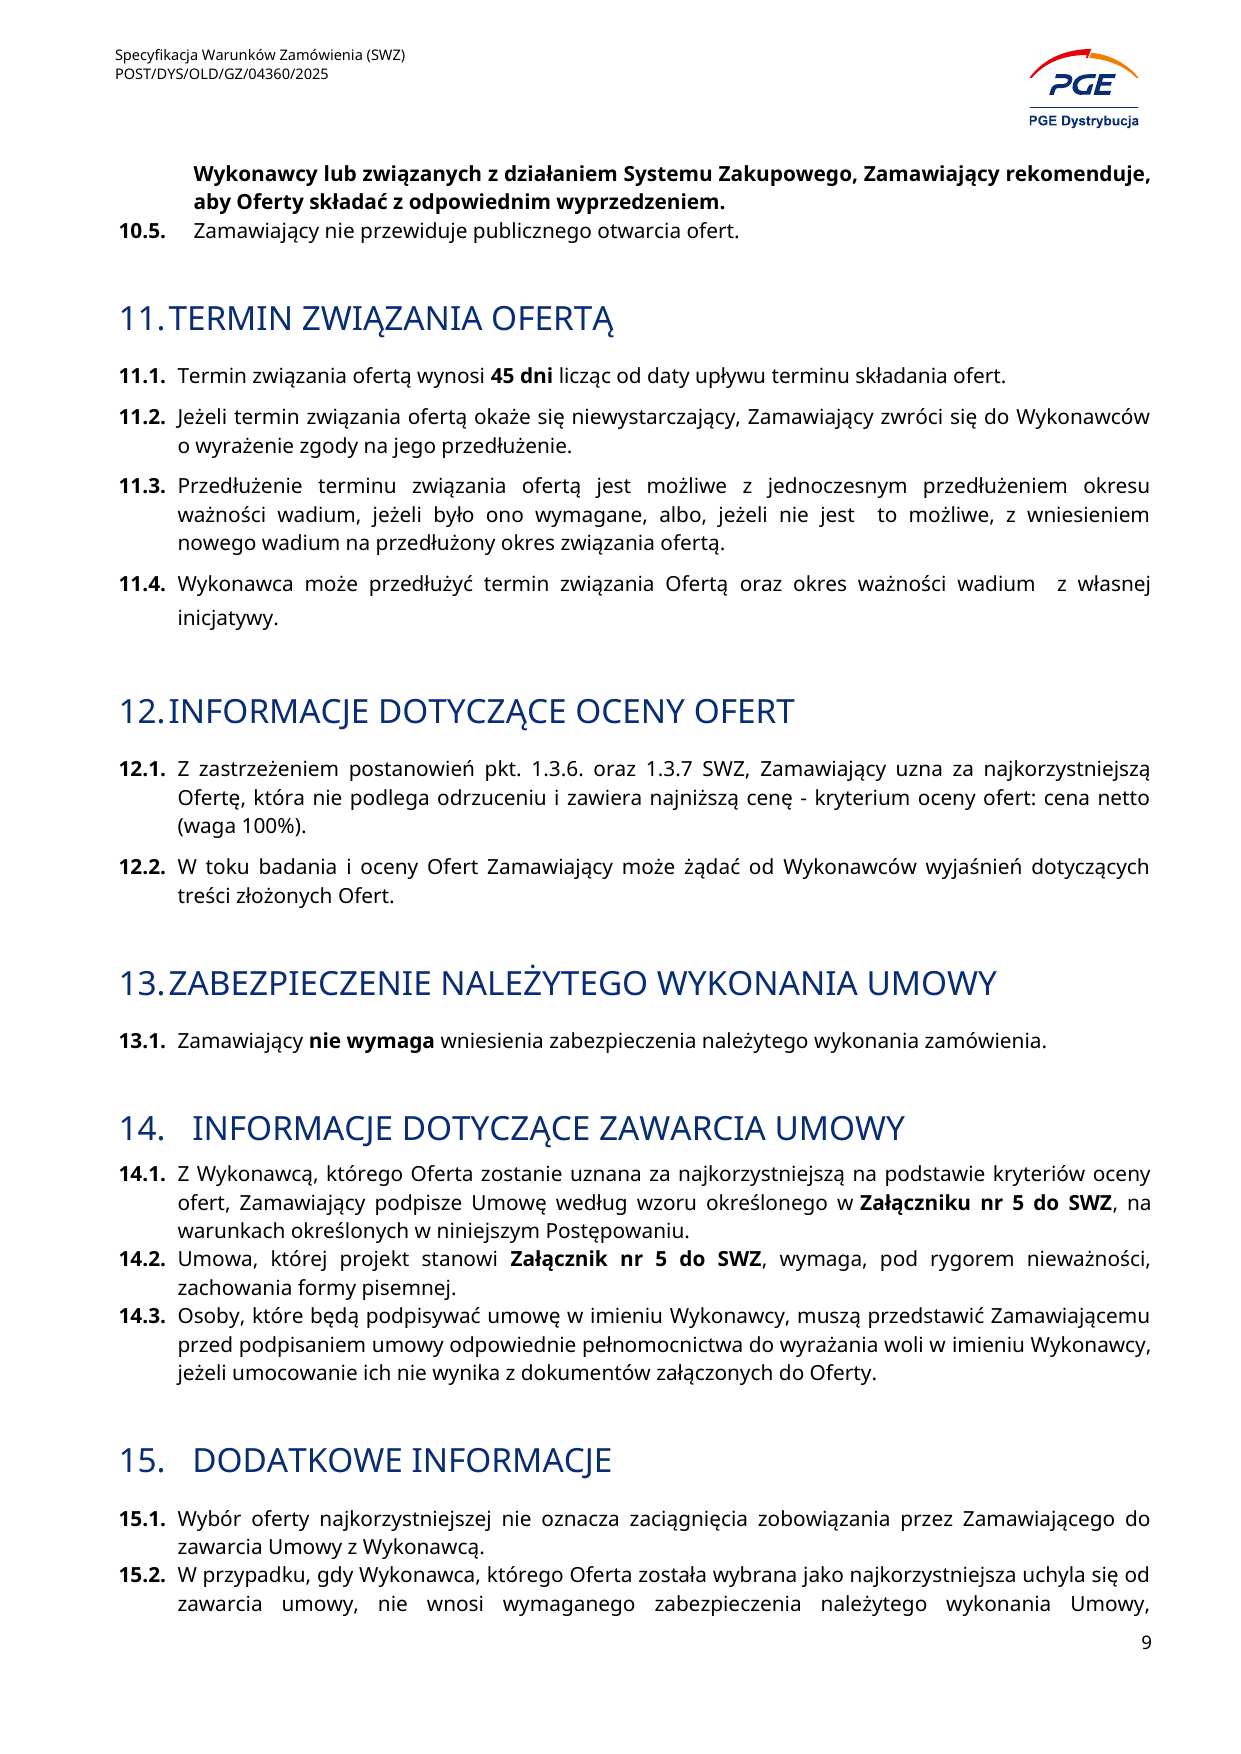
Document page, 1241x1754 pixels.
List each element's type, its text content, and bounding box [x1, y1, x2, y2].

list Termin związania ofertą wynosi 45 dni licząc od daty upływu terminu składania ofert. [118, 361, 1152, 390]
list Z Wykonawcą, którego Oferta zostanie uznana za najkorzystniejszą na podstawie kryteriów oceny ofert, Zamawiający podpisze Umowę według wzoru określonego w Załączniku nr 5 do SWZ, na warunkach określonych w niniejszym Postępowaniu. [118, 1159, 1152, 1244]
subtitle TERMIN ZWIĄZANIA OFERTĄ [118, 294, 1152, 340]
list Wykonawca może przedłużyć termin związania Ofertą oraz okres ważności wadium z własnej inicjatywy. [118, 569, 1152, 632]
list Zamawiający nie wymaga wniesienia zabezpieczenia należytego wykonania zamówienia. [118, 1026, 1152, 1055]
list Przedłużenie terminu związania ofertą jest możliwe z jednoczesnym przedłużeniem okresu ważności wadium, jeżeli było ono wymagane, albo, jeżeli nie jest to możliwe, z wniesieniem nowego wadium na przedłużony okres związania ofertą. [118, 472, 1152, 557]
subtitle DODATKOWE INFORMACJE [118, 1437, 1152, 1482]
list Osoby, które będą podpisywać umowę w imieniu Wykonawcy, muszą przedstawić Zamawiającemu przed podpisaniem umowy odpowiednie pełnomocnictwa do wyrażania woli w imieniu Wykonawcy, jeżeli umocowanie ich nie wynika z dokumentów załączonych do Oferty. [118, 1301, 1152, 1387]
list Umowa, której projekt stanowi Załącznik nr 5 do SWZ, wymaga, pod rygorem nieważności, zachowania formy pisemnej. [118, 1244, 1152, 1301]
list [118, 1561, 1152, 1617]
subtitle INFORMACJE DOTYCZĄCE ZAWARCIA UMOWY [118, 1105, 1152, 1150]
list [118, 159, 1152, 216]
list W toku badania i oceny Ofert Zamawiający może żądać od Wykonawców wyjaśnień dotyczących treści złożonych Ofert. [118, 852, 1152, 909]
list Zamawiający nie przewiduje publicznego otwarcia ofert. [118, 216, 1152, 244]
subtitle ZABEZPIECZENIE NALEŻYTEGO WYKONANIA UMOWY [118, 959, 1152, 1005]
list Wybór oferty najkorzystniejszej nie oznacza zaciągnięcia zobowiązania przez Zamawiającego do zawarcia Umowy z Wykonawcą. [118, 1504, 1152, 1561]
list Z zastrzeżeniem postanowień pkt. 1.3.6. oraz 1.3.7 SWZ, Zamawiający uzna za najkorzystniejszą Ofertę, która nie podlega odrzuceniu i zawiera najniższą cenę - kryterium oceny ofert: cena netto (waga 100%). [118, 754, 1152, 840]
list Jeżeli termin związania ofertą okaże się niewystarczający, Zamawiający zwróci się do Wykonawców o wyrażenie zgody na jego przedłużenie. [118, 402, 1152, 459]
subtitle INFORMACJE DOTYCZĄCE OCENY OFERT [118, 688, 1152, 733]
